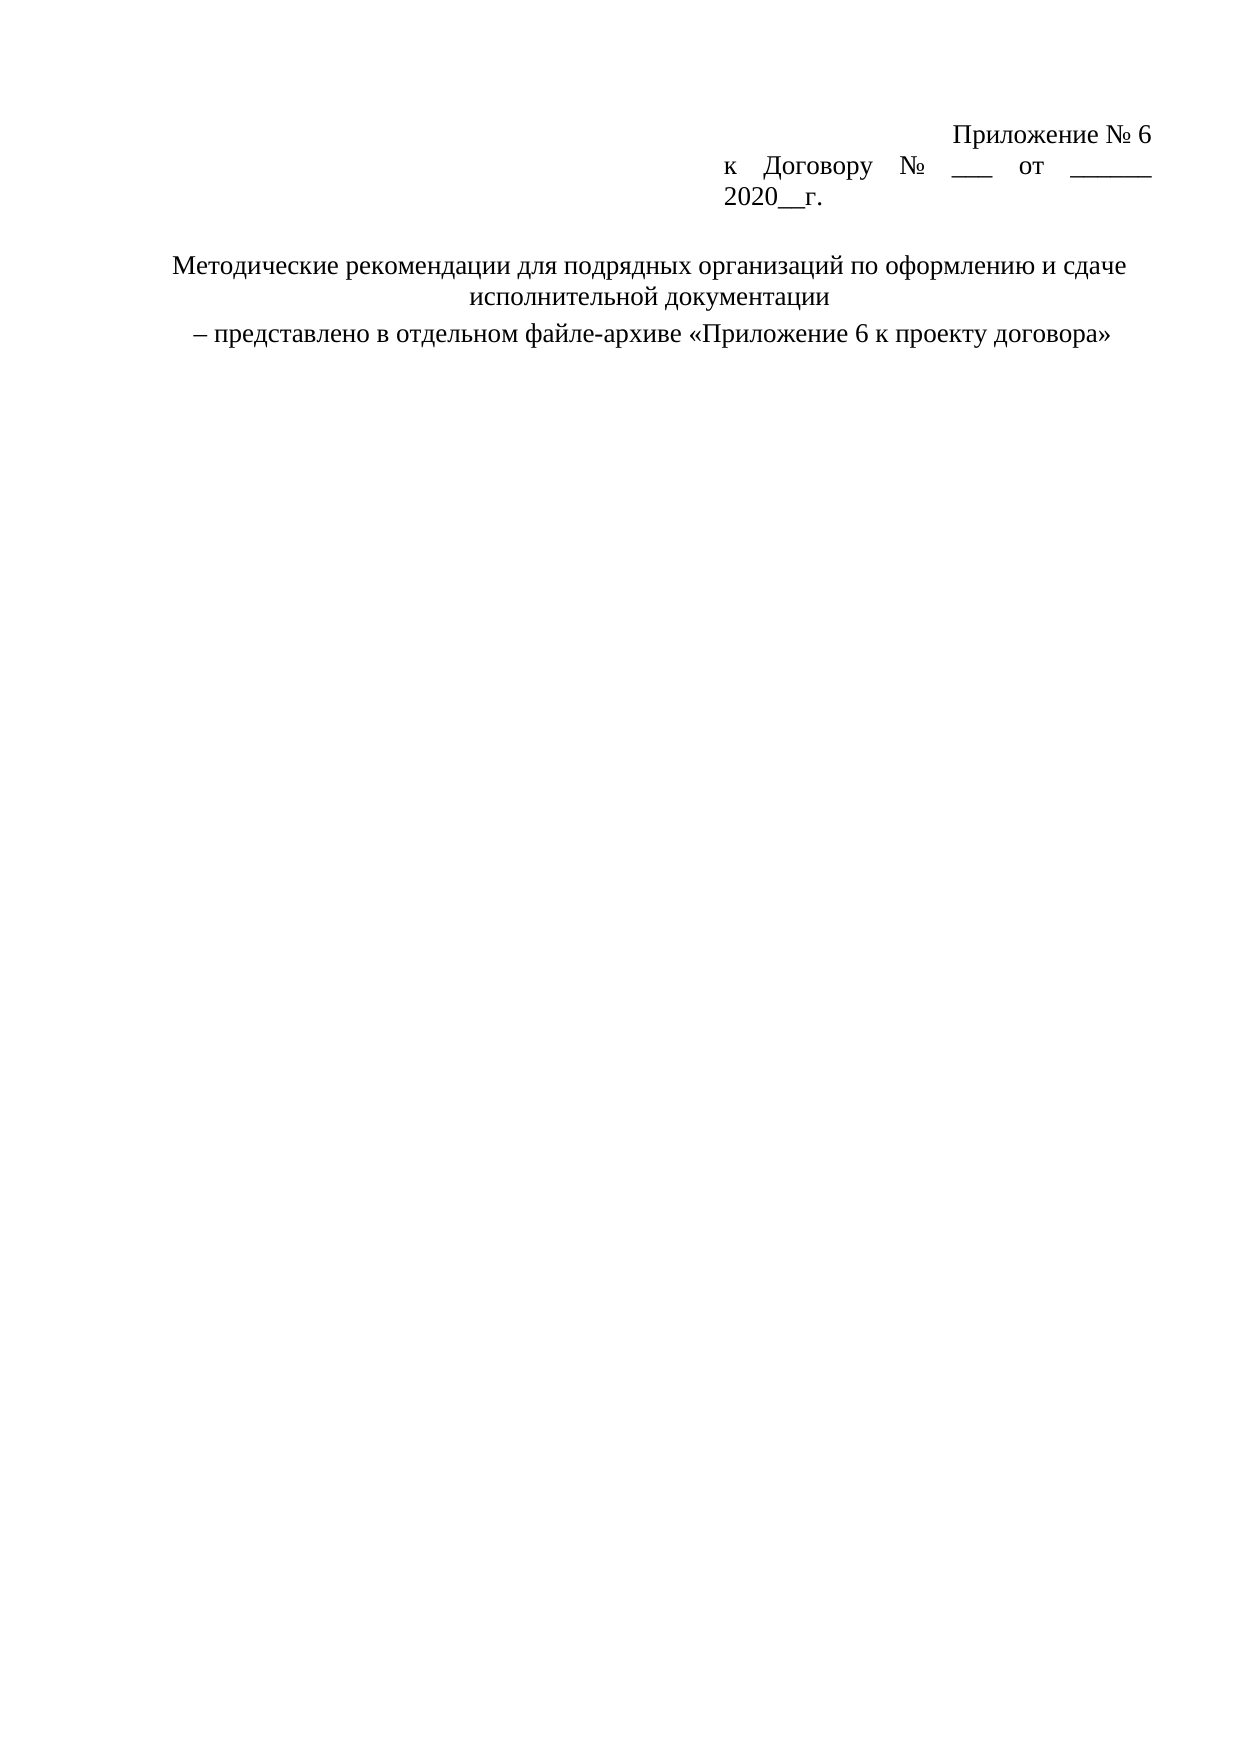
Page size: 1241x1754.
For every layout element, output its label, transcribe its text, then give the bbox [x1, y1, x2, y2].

text – представлено в отдельном файле-архиве «Приложение 6 к проекту договора» [148, 317, 1152, 349]
text Приложение № 6 [738, 118, 1152, 149]
text к Договору № ___ от ______ 2020__г. [724, 149, 1152, 212]
text Методические рекомендации для подрядных организаций по оформлению и сдаче исполнительной документации [148, 249, 1152, 311]
